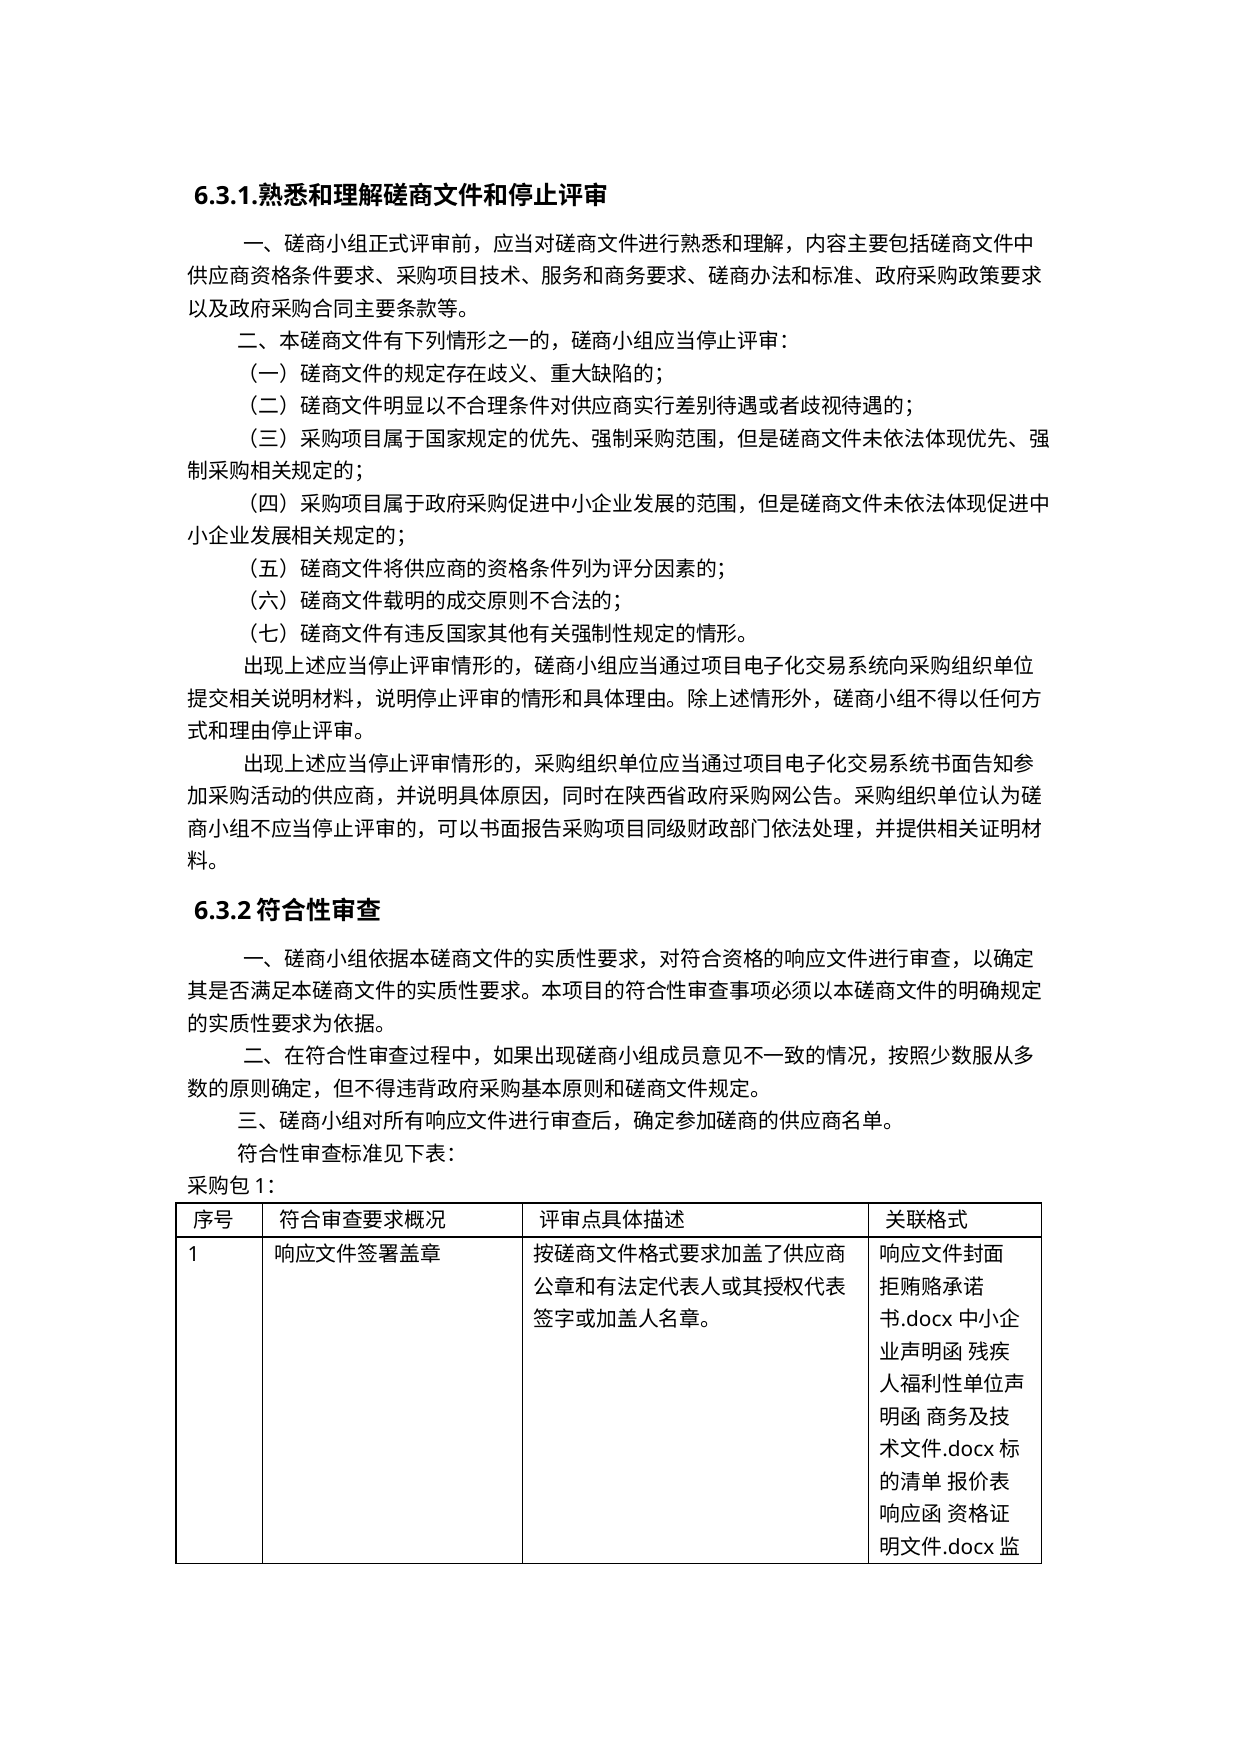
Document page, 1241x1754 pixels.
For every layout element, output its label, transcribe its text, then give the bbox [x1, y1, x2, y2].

text （五）磋商文件将供应商的资格条件列为评分因素的； [187, 552, 1053, 584]
text 出现上述应当停止评审情形的，磋商小组应当通过项目电子化交易系统向采购组织单位提交相关说明材料，说明停止评审的情形和具体理由。除上述情形外，磋商小组不得以任何方式和理由停止评审。 [187, 649, 1053, 747]
text 出现上述应当停止评审情形的，采购组织单位应当通过项目电子化交易系统书面告知参加采购活动的供应商，并说明具体原因，同时在陕西省政府采购网公告。采购组织单位认为磋商小组不应当停止评审的，可以书面报告采购项目同级财政部门依法处理，并提供相关证明材料。 [187, 747, 1053, 877]
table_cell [523, 1238, 868, 1563]
text （三）采购项目属于国家规定的优先、强制采购范围，但是磋商文件未依法体现优先、强制采购相关规定的； [187, 422, 1053, 487]
text 三、磋商小组对所有响应文件进行审查后，确定参加磋商的供应商名单。 [187, 1104, 1053, 1137]
table_cell 响应文件签署盖章 [263, 1238, 522, 1563]
table_header 序号 [177, 1204, 262, 1236]
text 采购包1： [187, 1169, 1053, 1202]
text （四）采购项目属于政府采购促进中小企业发展的范围，但是磋商文件未依法体现促进中小企业发展相关规定的； [187, 487, 1053, 552]
text （七）磋商文件有违反国家其他有关强制性规定的情形。 [187, 617, 1053, 649]
text 符合性审查标准见下表： [187, 1137, 1053, 1169]
text 6.3.1.熟悉和理解磋商文件和停止评审 [187, 162, 1053, 227]
table_cell 1 [177, 1238, 262, 1563]
table_header 关联格式 [869, 1204, 1041, 1236]
text 6.3.2符合性审查 [187, 877, 1053, 942]
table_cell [869, 1238, 1041, 1563]
text 二、本磋商文件有下列情形之一的，磋商小组应当停止评审： [187, 324, 1053, 357]
table_header 评审点具体描述 [523, 1204, 868, 1236]
text （二）磋商文件明显以不合理条件对供应商实行差别待遇或者歧视待遇的； [187, 389, 1053, 422]
text 一、磋商小组依据本磋商文件的实质性要求，对符合资格的响应文件进行审查，以确定其是否满足本磋商文件的实质性要求。本项目的符合性审查事项必须以本磋商文件的明确规定的实质性要求为依据。 [187, 942, 1053, 1039]
text 二、在符合性审查过程中，如果出现磋商小组成员意见不一致的情况，按照少数服从多数的原则确定，但不得违背政府采购基本原则和磋商文件规定。 [187, 1039, 1053, 1104]
text （六）磋商文件载明的成交原则不合法的； [187, 584, 1053, 617]
text 一、磋商小组正式评审前，应当对磋商文件进行熟悉和理解，内容主要包括磋商文件中供应商资格条件要求、采购项目技术、服务和商务要求、磋商办法和标准、政府采购政策要求以及政府采购合同主要条款等。 [187, 227, 1053, 324]
text （一）磋商文件的规定存在歧义、重大缺陷的； [187, 357, 1053, 389]
table_header 符合审查要求概况 [263, 1204, 522, 1236]
